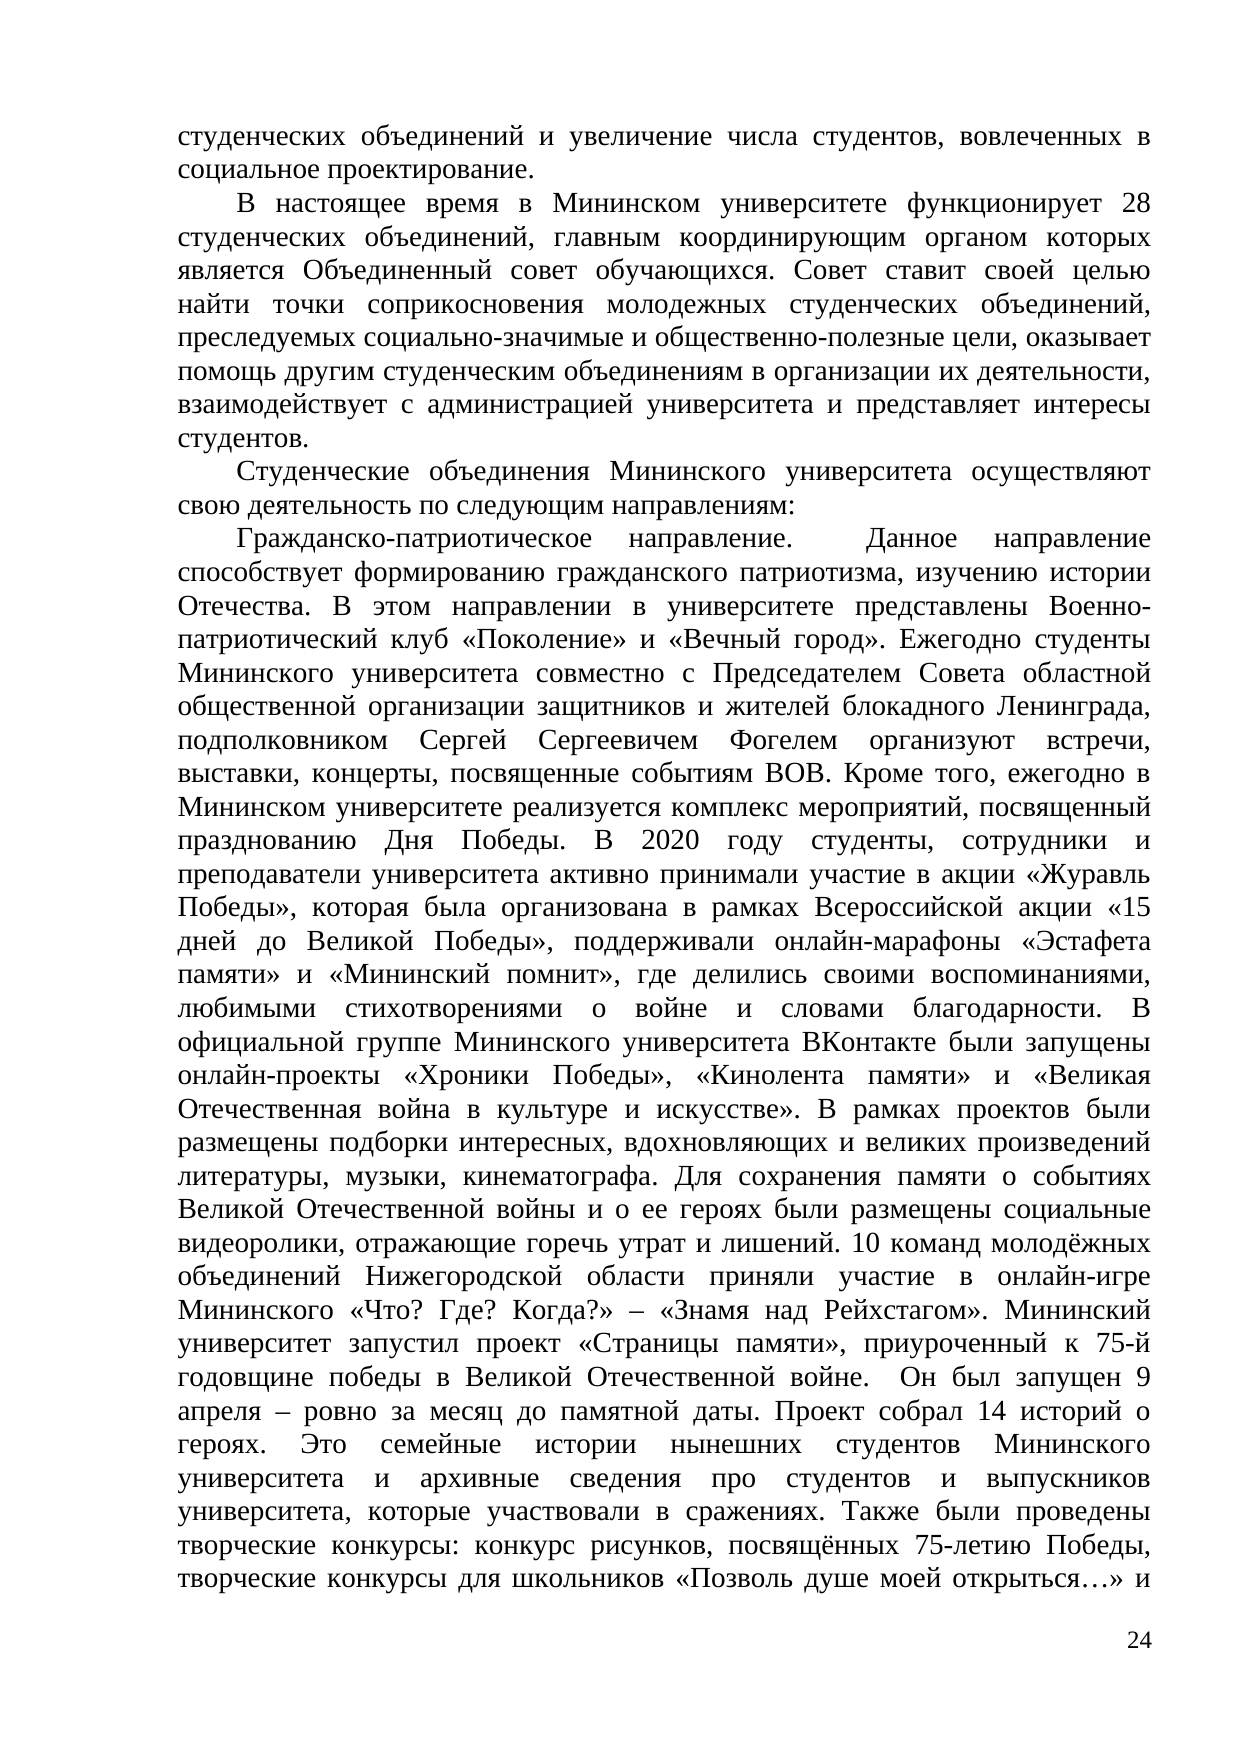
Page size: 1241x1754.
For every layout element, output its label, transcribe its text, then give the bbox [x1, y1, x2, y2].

text В настоящее время в Мининском университете функционирует 28 студенческих объединений, главным координирующим органом которых является Объединенный совет обучающихся. Совет ставит своей целью найти точки соприкосновения молодежных студенческих объединений, преследуемых социально-значимые и общественно-полезные цели, оказывает помощь другим студенческим объединениям в организации их деятельности, взаимодействует с администрацией университета и представляет интересы студентов. [177, 185, 1152, 453]
text Студенческие объединения Мининского университета осуществляют свою деятельность по следующим направлениям: [177, 453, 1152, 521]
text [177, 118, 1152, 185]
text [177, 521, 1152, 1594]
